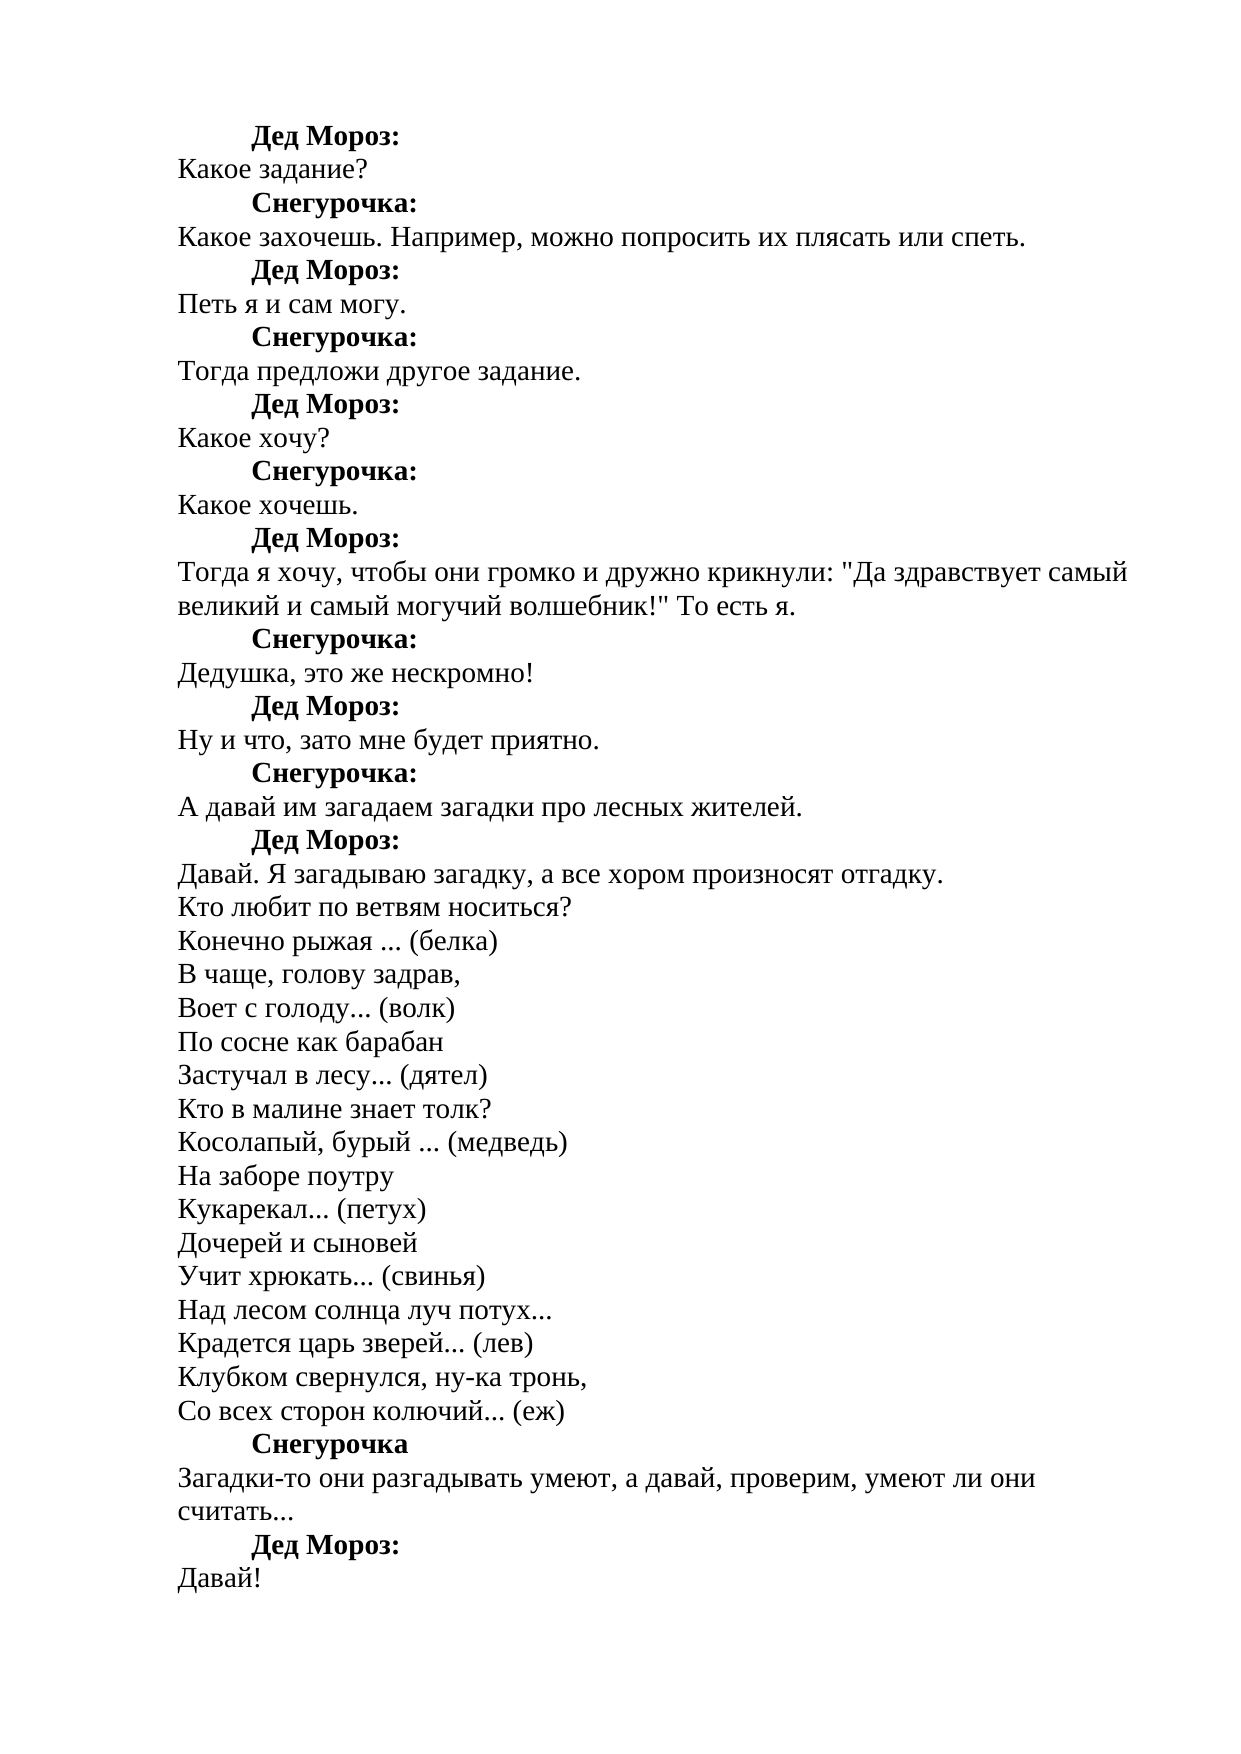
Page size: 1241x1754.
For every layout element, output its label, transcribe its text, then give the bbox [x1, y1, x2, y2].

text По сосне как барабан Застучал в лесу... (дятел) [177, 1024, 1152, 1091]
text Дед Мороз: Давай. Я загадываю загадку, а все хором произносят отгадку. [177, 822, 1152, 889]
text Кто в малине знает толк? Косолапый, бурый ... (медведь) [177, 1091, 1152, 1158]
text В чаще, голову задрав, Воет с голоду... (волк) [177, 957, 1152, 1024]
text Снегурочка: Дедушка, это же нескромно! [177, 621, 1152, 688]
text Кто любит по ветвям носиться? Конечно рыжая ... (белка) [177, 889, 1152, 957]
text Снегурочка: А давай им загадаем загадки про лесных жителей. [177, 755, 1152, 822]
text Снегурочка: Тогда предложи другое задание. [177, 319, 1152, 386]
text Дед Мороз: Какое хочу? [177, 386, 1152, 453]
text Дочерей и сыновей Учит хрюкать... (свинья) [177, 1225, 1152, 1292]
text Клубком свернулся, ну-ка тронь, Со всех сторон колючий... (еж) [177, 1359, 1152, 1426]
text Снегурочка: Какое захочешь. Например, можно попросить их плясать или спеть. [177, 185, 1152, 252]
text Дед Мороз: Какое задание? [177, 118, 1152, 185]
text Над лесом солнца луч потух... Крадется царь зверей... (лев) [177, 1292, 1152, 1359]
text Снегурочка [177, 1426, 1152, 1460]
text Дед Мороз: Давай! [177, 1527, 1152, 1594]
text Загадки-то они разгадывать умеют, а давай, проверим, умеют ли они считать... [177, 1460, 1152, 1527]
text На заборе поутру Кукарекал... (петух) [177, 1158, 1152, 1225]
text Дед Мороз: Петь я и сам могу. [177, 252, 1152, 319]
text Какое хочешь. [177, 487, 1152, 521]
text Дед Мороз: Тогда я хочу, чтобы они громко и дружно крикнули: "Да здравствует самый великий и самый могучий волшебник!" То есть я. [177, 521, 1152, 621]
text Дед Мороз: Ну и что, зато мне будет приятно. [177, 688, 1152, 755]
text Снегурочка: [177, 453, 1152, 487]
